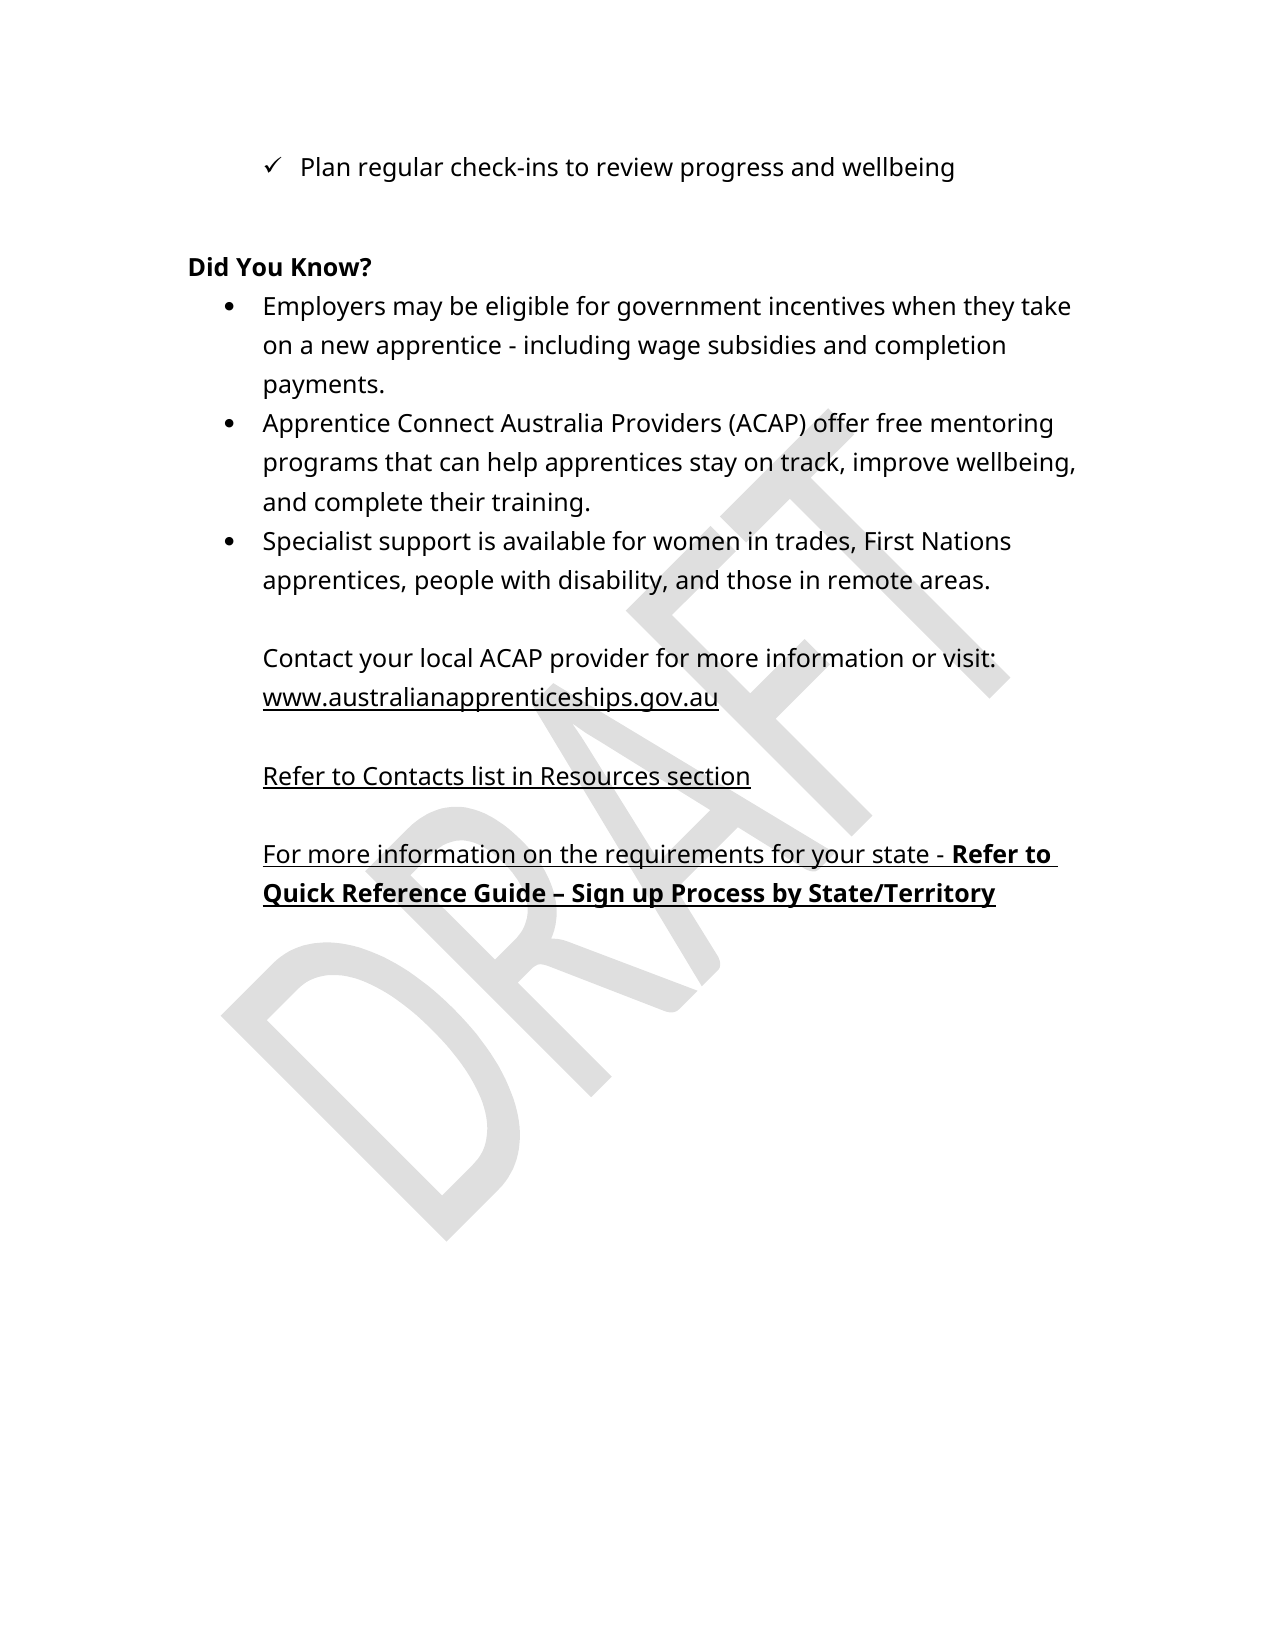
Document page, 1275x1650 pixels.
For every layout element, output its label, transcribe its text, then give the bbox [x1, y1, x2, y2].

list Plan regular check-ins to review progress and wellbeing [262, 150, 1087, 184]
list Apprentice Connect Australia Providers (ACAP) offer free mentoring programs that can help apprentices stay on track, improve wellbeing, and complete their training. [225, 406, 1087, 518]
list Refer to Contacts list in Resources section [262, 758, 1087, 792]
list Specialist support is available for women in trades, First Nations apprentices, people with disability, and those in remote areas. Contact your local ACAP provider for more information or visit: www.australianapprenticeships.gov.au [225, 523, 1087, 714]
list For more information on the requirements for your state - Refer to Quick Reference Guide – Sign up Process by State/Territory [262, 837, 1087, 910]
subtitle Did You Know? [187, 210, 1087, 283]
list Employers may be eligible for government incentives when they take on a new apprentice - including wage subsidies and completion payments. [225, 288, 1087, 401]
